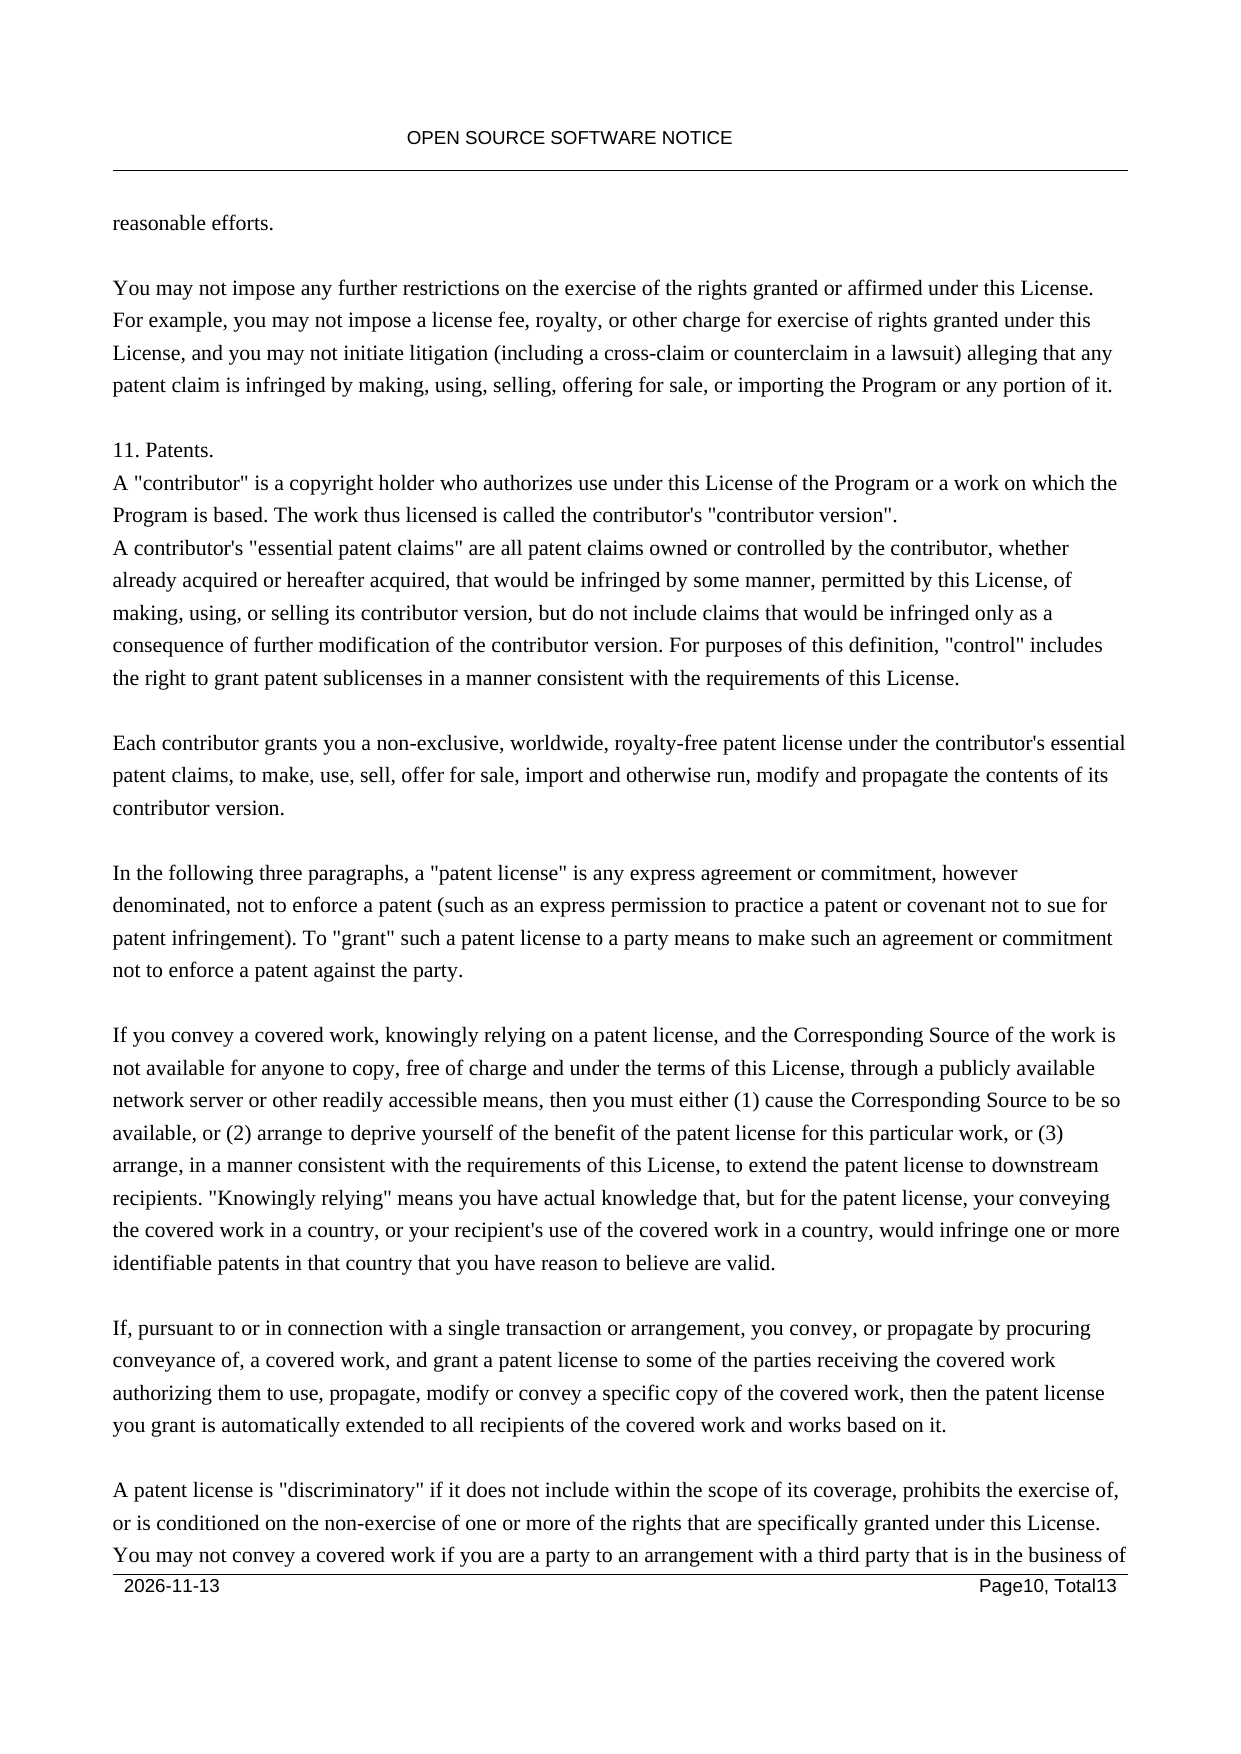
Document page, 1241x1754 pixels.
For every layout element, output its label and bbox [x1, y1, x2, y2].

text [112, 206, 1128, 1571]
